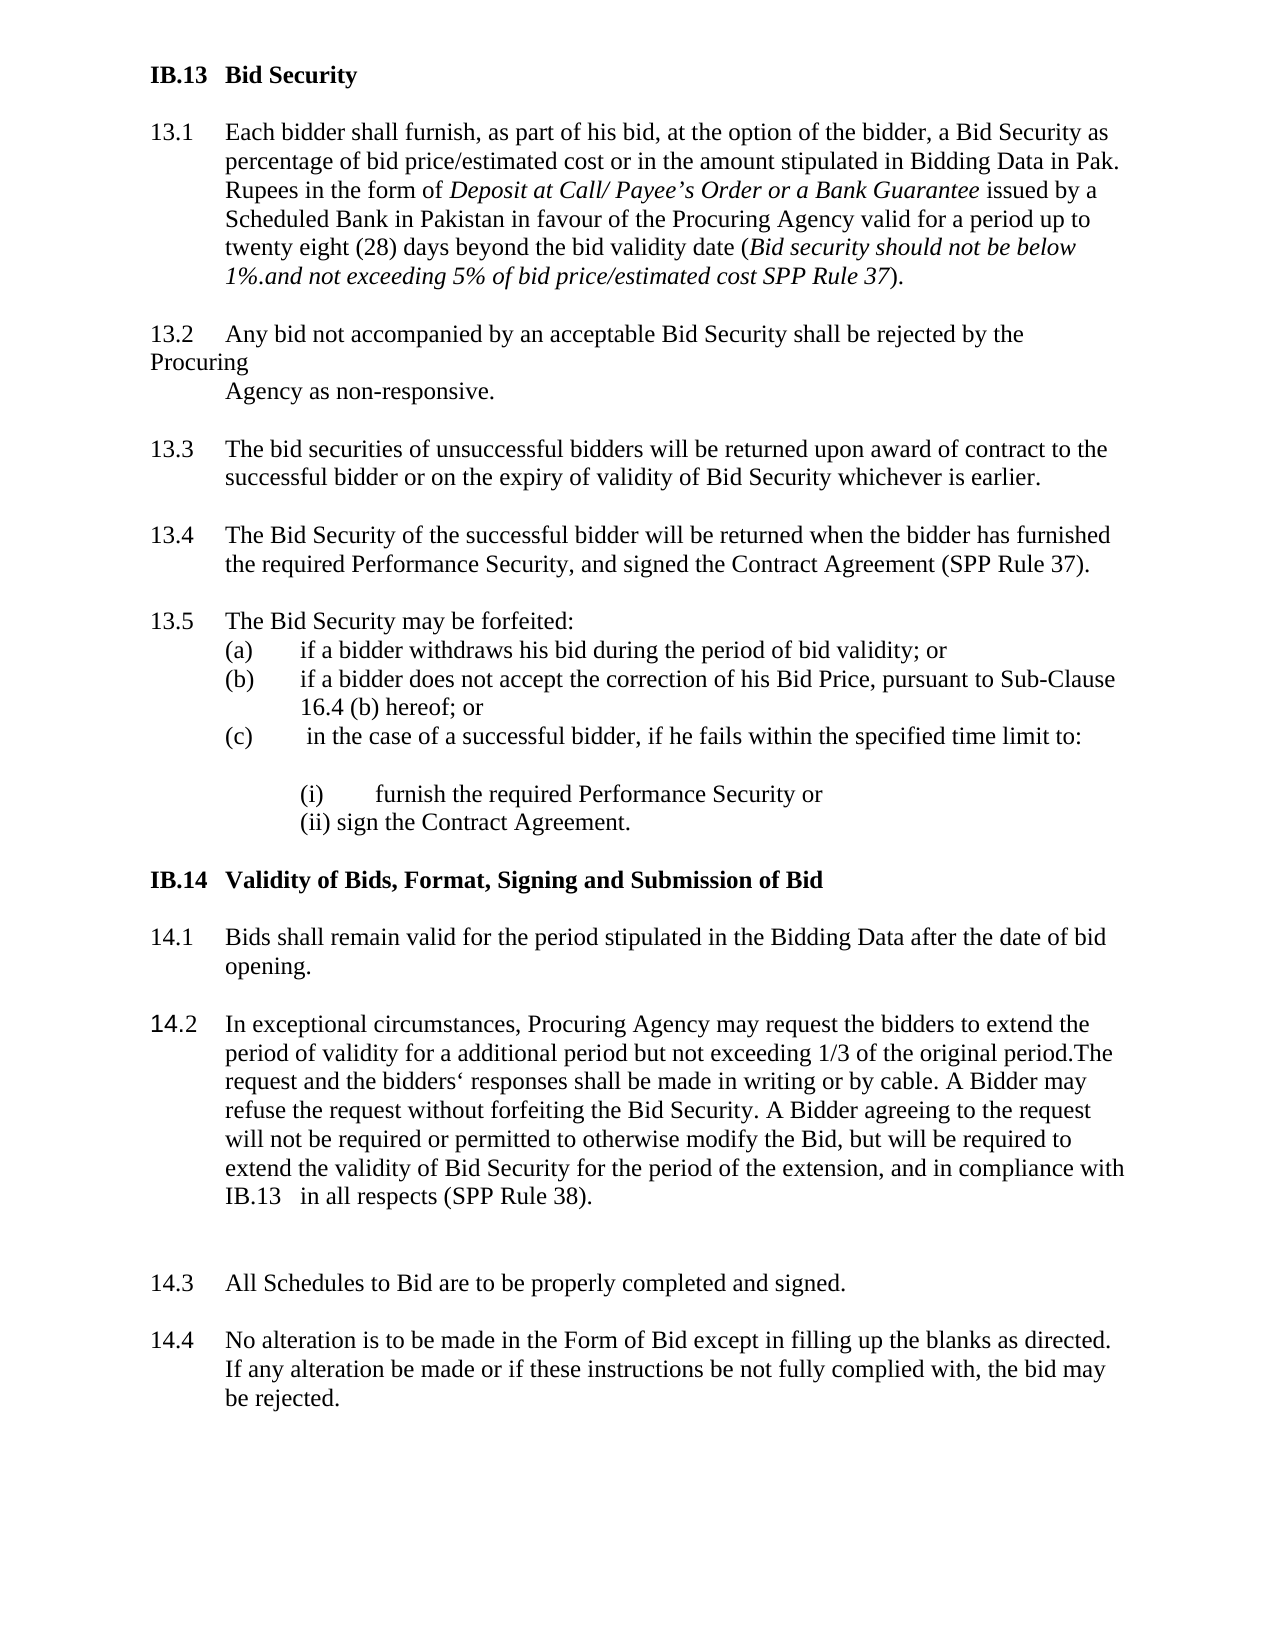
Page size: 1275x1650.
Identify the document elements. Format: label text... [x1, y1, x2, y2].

text (b) if a bidder does not accept the correction of his Bid Price, pursuant to Sub-Clause [150, 664, 1125, 692]
text the required Performance Security, and signed the Contract Agreement (SPP Rule 37). [150, 549, 1125, 577]
text IB.13 Bid Security [150, 60, 1125, 89]
text Agency as non-responsive. [150, 376, 1125, 405]
text 13.3 The bid securities of unsuccessful bidders will be returned upon award of contract to the [150, 434, 1125, 462]
text percentage of bid price/estimated cost or in the amount stipulated in Bidding Data in Pak. [150, 146, 1125, 175]
text be rejected. [150, 1383, 1125, 1411]
text (c) in the case of a successful bidder, if he fails within the specified time limit to: [150, 721, 1125, 750]
text 14.3 All Schedules to Bid are to be properly completed and signed. [150, 1268, 1125, 1296]
text IB.13 in all respects (SPP Rule 38). [150, 1181, 1125, 1210]
text 13.4 The Bid Security of the successful bidder will be returned when the bidder has furnished [150, 520, 1125, 549]
text period of validity for a additional period but not exceeding 1/3 of the original period.The [150, 1038, 1125, 1066]
text (i) furnish the required Performance Security or [225, 779, 1125, 807]
text 13.5 The Bid Security may be forfeited: [150, 606, 1125, 635]
text Rupees in the form of Deposit at Call/ Payee’s Order or a Bank Guarantee issued by a [150, 175, 1125, 204]
text extend the validity of Bid Security for the period of the extension, and in compliance with [150, 1153, 1125, 1181]
text 1%.and not exceeding 5% of bid price/estimated cost SPP Rule 37). [150, 261, 1125, 290]
text (a) if a bidder withdraws his bid during the period of bid validity; or [150, 635, 1125, 664]
text 13.2 Any bid not accompanied by an acceptable Bid Security shall be rejected by the Procuring [150, 319, 1125, 376]
text refuse the request without forfeiting the Bid Security. A Bidder agreeing to the request [150, 1095, 1125, 1124]
text request and the bidders‘ responses shall be made in writing or by cable. A Bidder may [150, 1066, 1125, 1095]
text 13.1 Each bidder shall furnish, as part of his bid, at the option of the bidder, a Bid Security as [150, 117, 1125, 146]
text 14.2 In exceptional circumstances, Procuring Agency may request the bidders to extend the [150, 1009, 1125, 1038]
text Scheduled Bank in Pakistan in favour of the Procuring Agency valid for a period up to [150, 204, 1125, 232]
text successful bidder or on the expiry of validity of Bid Security whichever is earlier. [150, 462, 1125, 491]
text twenty eight (28) days beyond the bid validity date (Bid security should not be below [150, 232, 1125, 261]
text 14.4 No alteration is to be made in the Form of Bid except in filling up the blanks as directed. [150, 1325, 1125, 1354]
text IB.14 Validity of Bids, Format, Signing and Submission of Bid [150, 865, 1125, 894]
text (ii) sign the Contract Agreement. [225, 807, 1125, 836]
text 14.1 Bids shall remain valid for the period stipulated in the Bidding Data after the date of bid [150, 922, 1125, 951]
text If any alteration be made or if these instructions be not fully complied with, the bid may [150, 1354, 1125, 1383]
text 16.4 (b) hereof; or [225, 692, 1125, 721]
text opening. [150, 951, 1125, 980]
text will not be required or permitted to otherwise modify the Bid, but will be required to [150, 1124, 1125, 1153]
